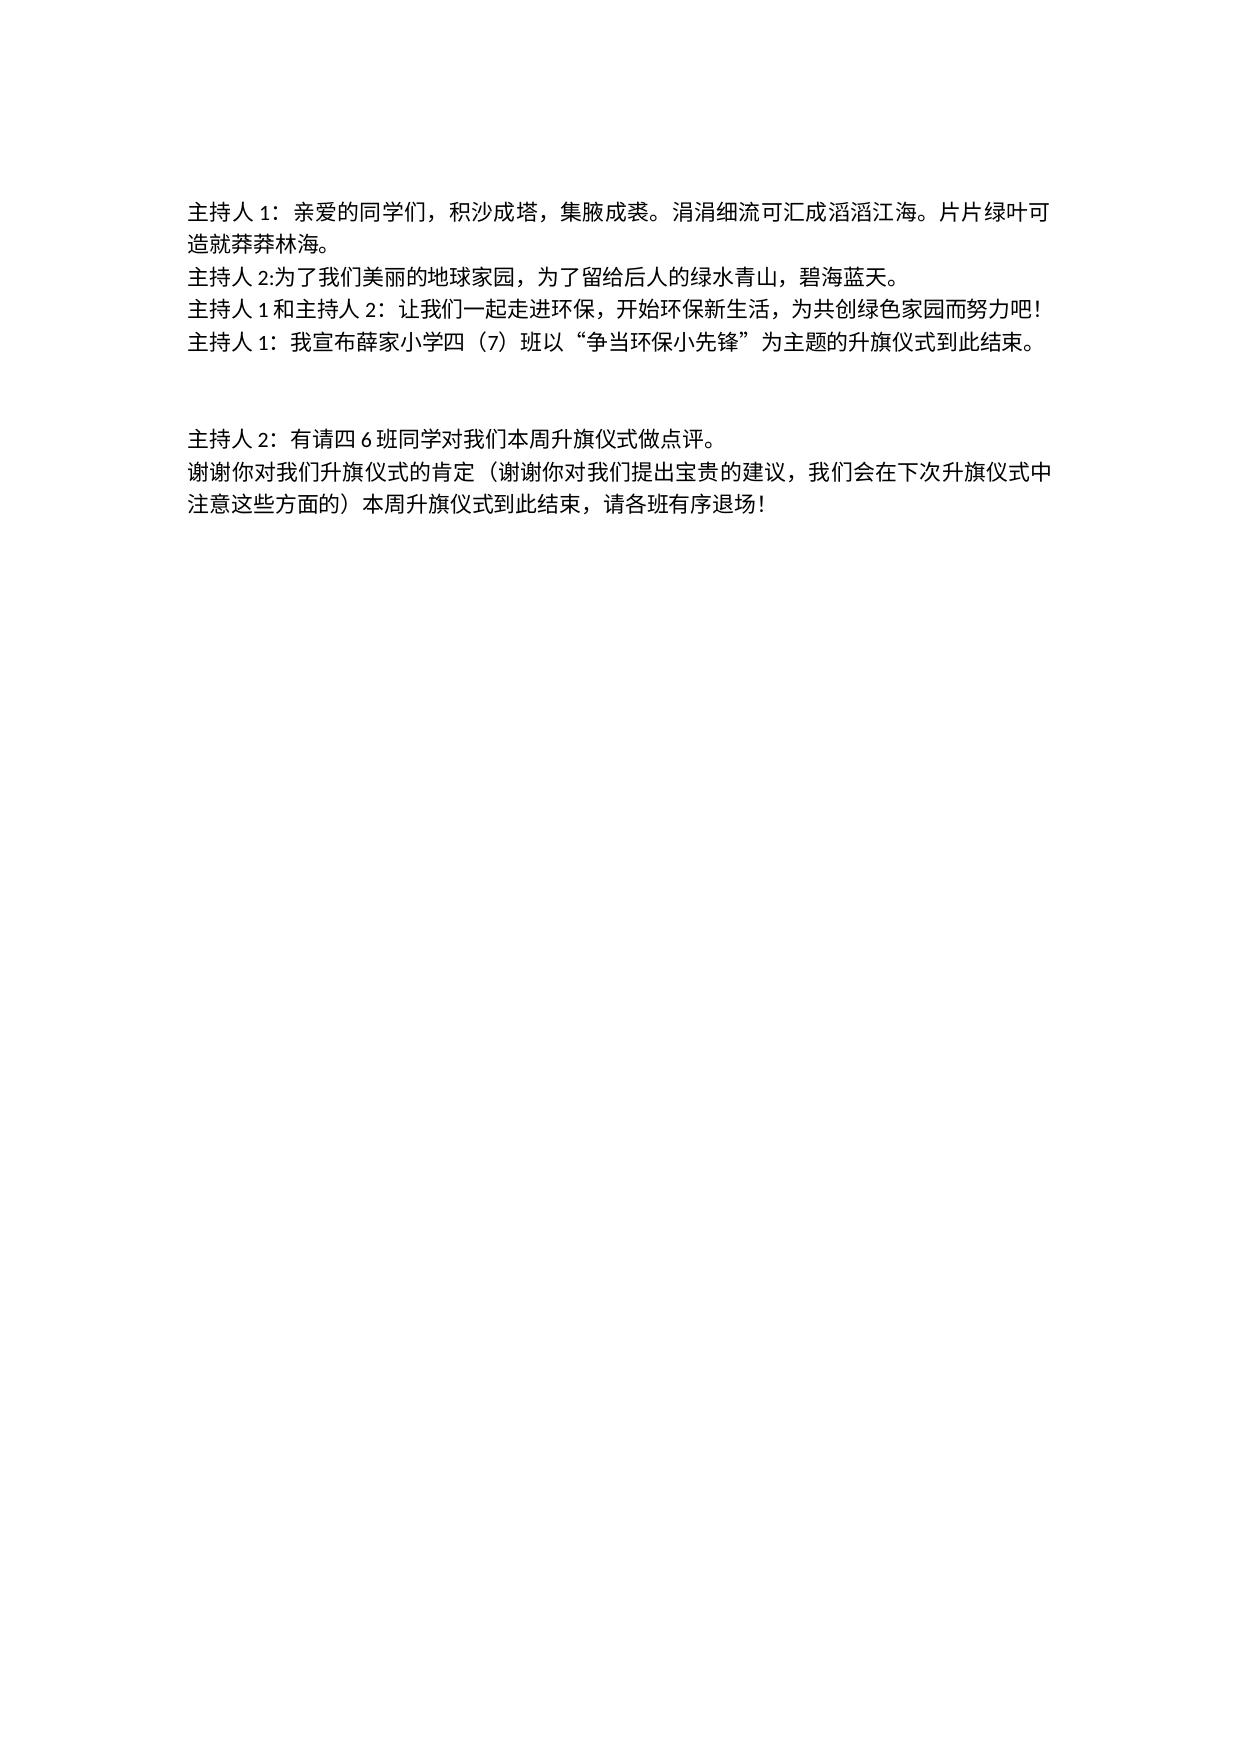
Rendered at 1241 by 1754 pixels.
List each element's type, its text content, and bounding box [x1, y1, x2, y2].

text 主持人1：我宣布薛家小学四（7）班以“争当环保小先锋”为主题的升旗仪式到此结束。 [187, 324, 1053, 389]
text 谢谢你对我们升旗仪式的肯定（谢谢你对我们提出宝贵的建议，我们会在下次升旗仪式中注意这些方面的）本周升旗仪式到此结束，请各班有序退场！ [187, 454, 1053, 519]
text 主持人1和主持人2：让我们一起走进环保，开始环保新生活，为共创绿色家园而努力吧！ [187, 292, 1053, 324]
text 主持人2：有请四6班同学对我们本周升旗仪式做点评。 [187, 422, 1053, 454]
text 主持人2:为了我们美丽的地球家园，为了留给后人的绿水青山，碧海蓝天。 [187, 259, 1053, 292]
text 主持人1：亲爱的同学们，积沙成塔，集腋成裘。涓涓细流可汇成滔滔江海。片片绿叶可造就莽莽林海。 [187, 194, 1053, 259]
